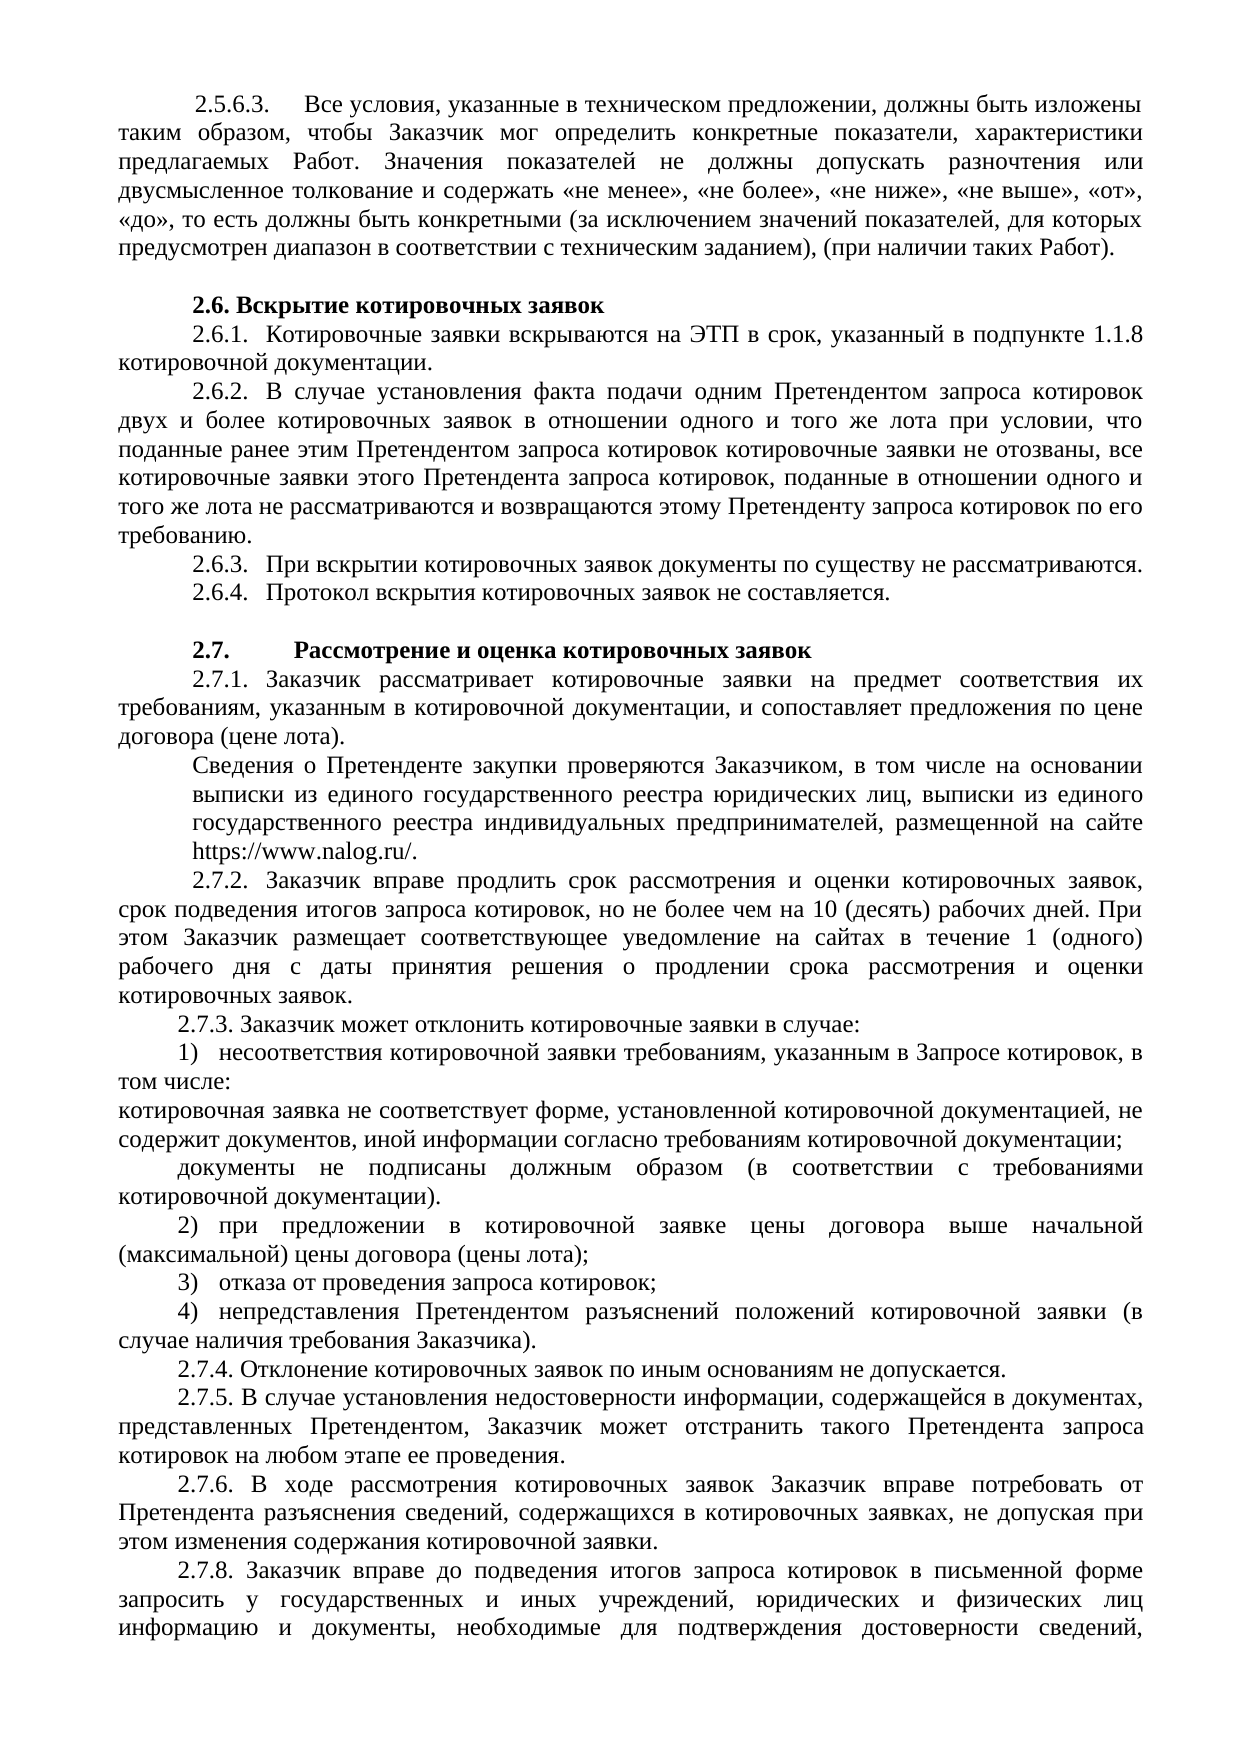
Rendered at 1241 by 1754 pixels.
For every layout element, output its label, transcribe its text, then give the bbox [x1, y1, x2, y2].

list Котировочные заявки вскрываются на ЭТП в срок, указанный в подпункте 1.1.8 котировочной документации. [118, 319, 1144, 376]
text 2.7.4. Отклонение котировочных заявок по иным основаниям не допускается. [177, 1354, 1144, 1382]
list отказа от проведения запроса котировок; [118, 1267, 1144, 1296]
list При вскрытии котировочных заявок документы по существу не рассматриваются. [118, 549, 1144, 577]
text 2.7.3. Заказчик может отклонить котировочные заявки в случае: [177, 1009, 1144, 1037]
text 2.7.5. В случае установления недостоверности информации, содержащейся в документах, представленных Претендентом, Заказчик может отстранить такого Претендента запроса котировок на любом этапе ее проведения. [118, 1382, 1144, 1469]
subtitle Рассмотрение и оценка котировочных заявок [192, 635, 1144, 664]
list Протокол вскрытия котировочных заявок не составляется. [118, 577, 1144, 606]
list несоответствия котировочной заявки требованиям, указанным в Запросе котировок, в том числе: [118, 1037, 1144, 1095]
list при предложении в котировочной заявке цены договора выше начальной (максимальной) цены договора (цены лота); [118, 1210, 1144, 1267]
list Заказчик вправе продлить срок рассмотрения и оценки котировочных заявок, срок подведения итогов запроса котировок, но не более чем на 10 (десять) рабочих дней. При этом Заказчик размещает соответствующее уведомление на сайтах в течение 1 (одного) рабочего дня с даты принятия решения о продлении срока рассмотрения и оценки котировочных заявок. [118, 865, 1144, 1009]
list Сведения о Претенденте закупки проверяются Заказчиком, в том числе на основании выписки из единого государственного реестра юридических лиц, выписки из единого государственного реестра индивидуальных предпринимателей, размещенной на сайте https://www.nalog.ru/. [192, 750, 1144, 865]
text 2.7.6. В ходе рассмотрения котировочных заявок Заказчик вправе потребовать от Претендента разъяснения сведений, содержащихся в котировочных заявках, не допуская при этом изменения содержания котировочной заявки. [118, 1469, 1144, 1555]
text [118, 1555, 1144, 1641]
text 2.5.6.3. Все условия, указанные в техническом предложении, должны быть изложены таким образом, чтобы Заказчик мог определить конкретные показатели, характеристики предлагаемых Работ. Значения показателей не должны допускать разночтения или двусмысленное толкование и содержать «не менее», «не более», «не ниже», «не выше», «от», «до», то есть должны быть конкретными (за исключением значений показателей, для которых предусмотрен диапазон в соответствии с техническим заданием), (при наличии таких Работ). [118, 89, 1144, 261]
list Заказчик рассматривает котировочные заявки на предмет соответствия их требованиям, указанным в котировочной документации, и сопоставляет предложения по цене договора (цене лота). [118, 664, 1144, 750]
list В случае установления факта подачи одним Претендентом запроса котировок двух и более котировочных заявок в отношении одного и того же лота при условии, что поданные ранее этим Претендентом запроса котировок котировочные заявки не отозваны, все котировочные заявки этого Претендента запроса котировок, поданные в отношении одного и того же лота не рассматриваются и возвращаются этому Претенденту запроса котировок по его требованию. [118, 376, 1144, 549]
subtitle 2.6. Вскрытие котировочных заявок [143, 290, 1144, 319]
list непредставления Претендентом разъяснений положений котировочной заявки (в случае наличия требования Заказчика). [118, 1296, 1144, 1354]
text котировочная заявка не соответствует форме, установленной котировочной документацией, не содержит документов, иной информации согласно требованиям котировочной документации; [118, 1095, 1144, 1152]
text документы не подписаны должным образом (в соответствии с требованиями котировочной документации). [118, 1152, 1144, 1210]
